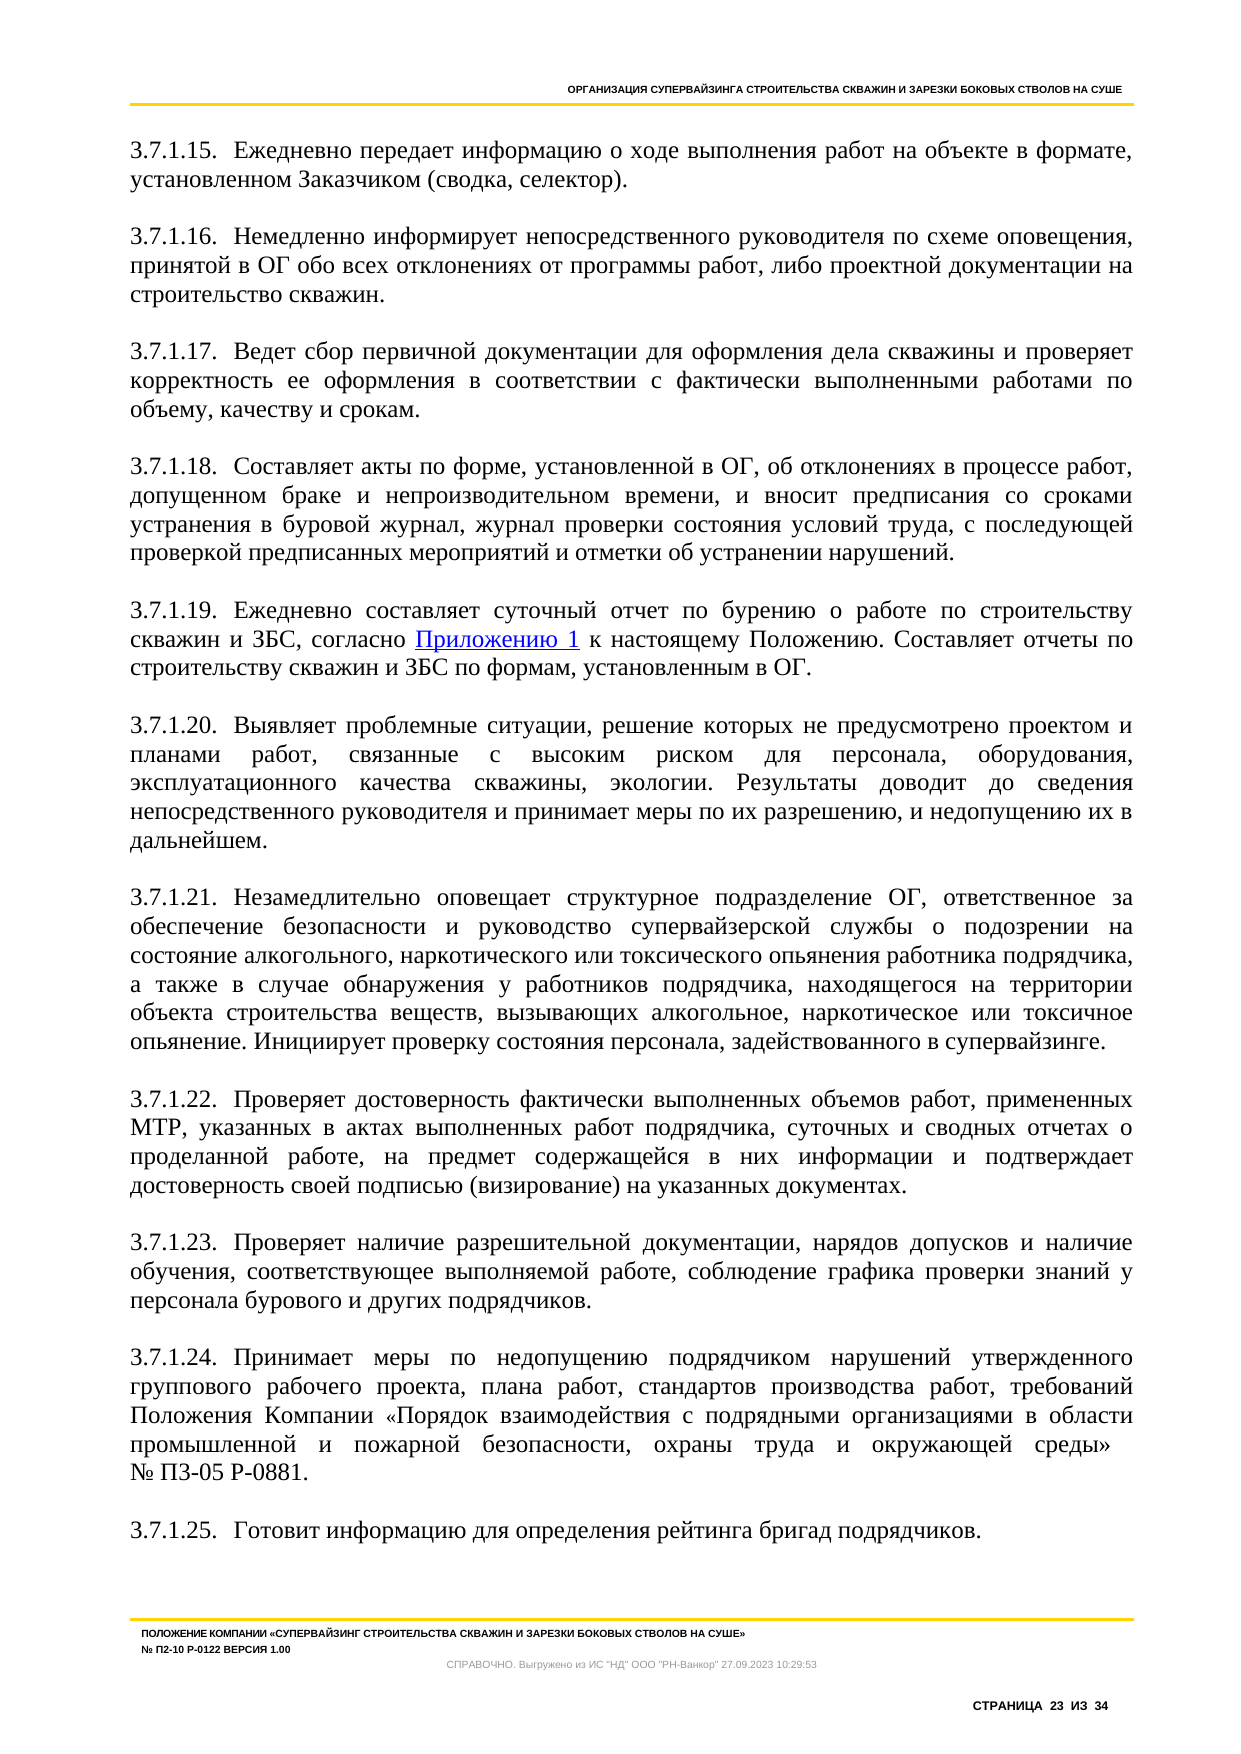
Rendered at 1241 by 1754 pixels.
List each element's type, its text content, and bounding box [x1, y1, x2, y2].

list Готовит информацию для определения рейтинга бригад подрядчиков. [130, 1515, 1134, 1544]
list Принимает меры по недопущению подрядчиком нарушений утвержденного группового рабочего проекта, плана работ, стандартов производства работ, требований Положения Компании «Порядок взаимодействия с подрядными организациями в области промышленной и пожарной безопасности, охраны труда и окружающей среды» № П3-05 Р-0881. [130, 1342, 1134, 1486]
list Составляет акты по форме, установленной в ОГ, об отклонениях в процессе работ, допущенном браке и непроизводительном времени, и вносит предписания со сроками устранения в буровой журнал, журнал проверки состояния условий труда, с последующей проверкой предписанных мероприятий и отметки об устранении нарушений. [130, 451, 1134, 566]
list Ежедневно передает информацию о ходе выполнения работ на объекте в формате, установленном Заказчиком (сводка, селектор). [130, 135, 1134, 192]
list Проверяет достоверность фактически выполненных объемов работ, примененных МТР, указанных в актах выполненных работ подрядчика, суточных и сводных отчетах о проделанной работе, на предмет содержащейся в них информации и подтверждает достоверность своей подписью (визирование) на указанных документах. [130, 1084, 1134, 1199]
list Незамедлительно оповещает структурное подразделение ОГ, ответственное за обеспечение безопасности и руководство супервайзерской службы о подозрении на состояние алкогольного, наркотического или токсического опьянения работника подрядчика, а также в случае обнаружения у работников подрядчика, находящегося на территории объекта строительства веществ, вызывающих алкогольное, наркотическое или токсичное опьянение. Инициирует проверку состояния персонала, задействованного в супервайзинге. [130, 882, 1134, 1055]
list Проверяет наличие разрешительной документации, нарядов допусков и наличие обучения, соответствующее выполняемой работе, соблюдение графика проверки знаний у персонала бурового и других подрядчиков. [130, 1227, 1134, 1314]
list Ежедневно составляет суточный отчет по бурению о работе по строительству скважин и ЗБС, согласно Приложению 1 к настоящему Положению. Составляет отчеты по строительству скважин и ЗБС по формам, установленным в ОГ. [130, 595, 1134, 681]
list Ведет сбор первичной документации для оформления дела скважины и проверяет корректность ее оформления в соответствии с фактически выполненными работами по объему, качеству и срокам. [130, 336, 1134, 422]
list Немедленно информирует непосредственного руководителя по схеме оповещения, принятой в ОГ обо всех отклонениях от программы работ, либо проектной документации на строительство скважин. [130, 221, 1134, 307]
list Выявляет проблемные ситуации, решение которых не предусмотрено проектом и планами работ, связанные с высоким риском для персонала, оборудования, эксплуатационного качества скважины, экологии. Результаты доводит до сведения непосредственного руководителя и принимает меры по их разрешению, и недопущению их в дальнейшем. [130, 710, 1134, 854]
